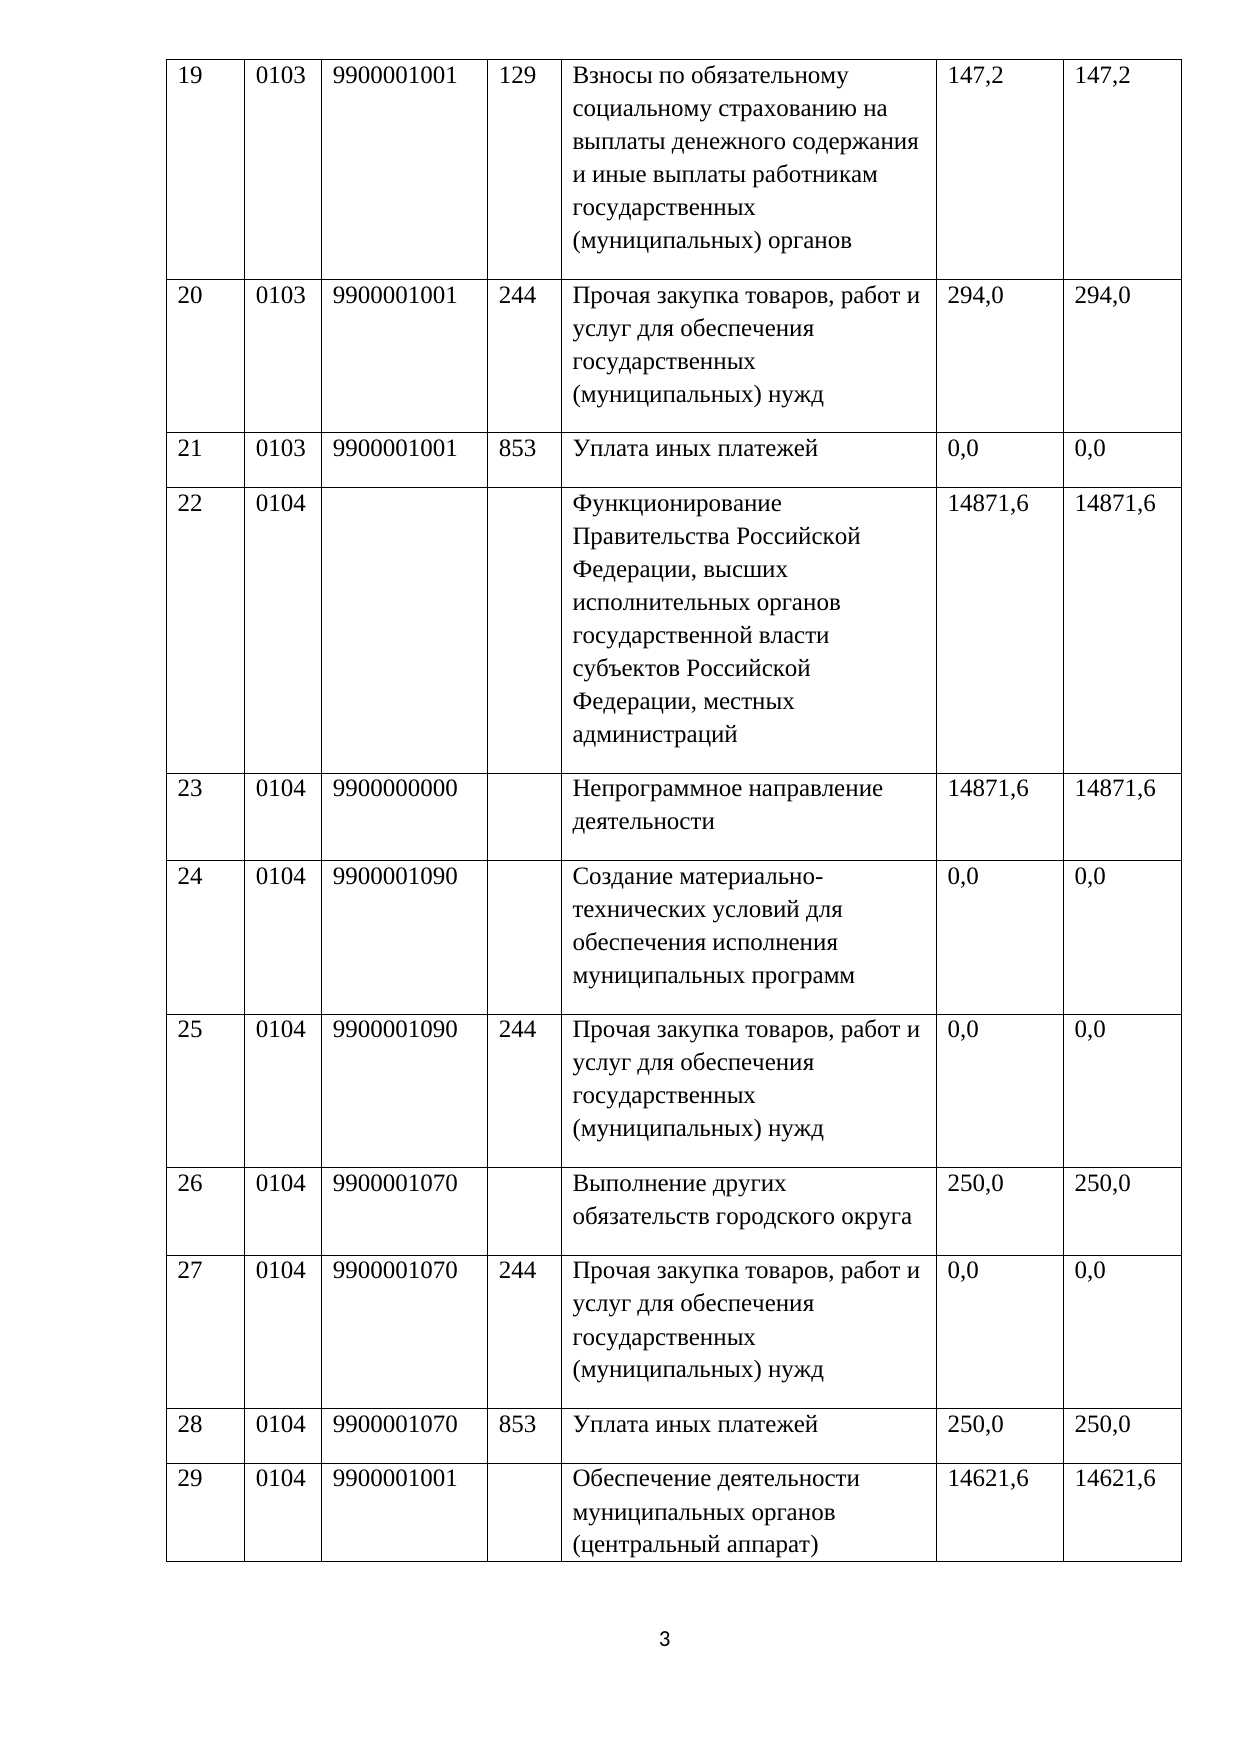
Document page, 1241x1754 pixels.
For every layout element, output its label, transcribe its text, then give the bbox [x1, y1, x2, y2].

table_cell 27 [167, 1256, 244, 1408]
table_cell 0,0 [1064, 1015, 1181, 1167]
table_cell [488, 488, 561, 772]
table_cell 24 [167, 861, 244, 1013]
table_cell 9900001001 [322, 280, 487, 432]
table_cell 0103 [245, 60, 321, 279]
table_cell Прочая закупка товаров, работ и услуг для обеспечения государственных (муниципальных) нужд [562, 280, 936, 432]
table_cell 9900001070 [322, 1168, 487, 1254]
table_cell 14871,6 [937, 488, 1063, 772]
table_cell 250,0 [937, 1168, 1063, 1254]
table_cell [488, 1464, 561, 1561]
table_cell Уплата иных платежей [562, 433, 936, 487]
table_cell 0104 [245, 488, 321, 772]
table_cell Выполнение других обязательств городского округа [562, 1168, 936, 1254]
table_cell 19 [167, 60, 244, 279]
table_cell 0104 [245, 1409, 321, 1462]
table_cell 853 [488, 1409, 561, 1462]
table_cell 129 [488, 60, 561, 279]
table_cell 28 [167, 1409, 244, 1462]
table_cell 21 [167, 433, 244, 487]
table_cell 0104 [245, 1015, 321, 1167]
table_cell 22 [167, 488, 244, 772]
table_cell 23 [167, 774, 244, 860]
table_cell 250,0 [937, 1409, 1063, 1462]
table_cell 0103 [245, 280, 321, 432]
table_cell 0104 [245, 861, 321, 1013]
table_cell 0103 [245, 433, 321, 487]
table_cell 29 [167, 1464, 244, 1561]
table_cell [488, 774, 561, 860]
table_cell Обеспечение деятельности муниципальных органов (центральный аппарат) [562, 1464, 936, 1561]
table_cell 244 [488, 1256, 561, 1408]
table_cell 9900001070 [322, 1409, 487, 1462]
table_cell Прочая закупка товаров, работ и услуг для обеспечения государственных (муниципальных) нужд [562, 1015, 936, 1167]
table_cell 0104 [245, 1256, 321, 1408]
table_cell 0,0 [1064, 433, 1181, 487]
table_cell 147,2 [1064, 60, 1181, 279]
table_cell 9900001090 [322, 1015, 487, 1167]
table_cell Прочая закупка товаров, работ и услуг для обеспечения государственных (муниципальных) нужд [562, 1256, 936, 1408]
table_cell 244 [488, 1015, 561, 1167]
table_cell 25 [167, 1015, 244, 1167]
table_cell 147,2 [937, 60, 1063, 279]
table_cell 14871,6 [937, 774, 1063, 860]
table_cell 853 [488, 433, 561, 487]
table_cell 0104 [245, 1168, 321, 1254]
table_cell 0,0 [937, 861, 1063, 1013]
table_cell 26 [167, 1168, 244, 1254]
table_cell 9900001001 [322, 1464, 487, 1561]
table_cell Создание материально-технических условий для обеспечения исполнения муниципальных программ [562, 861, 936, 1013]
table_cell 9900000000 [322, 774, 487, 860]
table_cell Взносы по обязательному социальному страхованию на выплаты денежного содержания и иные выплаты работникам государственных (муниципальных) органов [562, 60, 936, 279]
table_cell 0104 [245, 1464, 321, 1561]
table_cell 0,0 [1064, 861, 1181, 1013]
table_cell 0,0 [937, 1015, 1063, 1167]
table_cell 250,0 [1064, 1409, 1181, 1462]
table_cell 0,0 [937, 1256, 1063, 1408]
table_cell 294,0 [1064, 280, 1181, 432]
table_cell 0,0 [1064, 1256, 1181, 1408]
table_cell 9900001001 [322, 60, 487, 279]
table_cell 9900001090 [322, 861, 487, 1013]
table_cell 294,0 [937, 280, 1063, 432]
table_cell [488, 1168, 561, 1254]
table_cell 14871,6 [1064, 488, 1181, 772]
table_cell 14621,6 [1064, 1464, 1181, 1561]
table_cell 250,0 [1064, 1168, 1181, 1254]
table_cell Непрограммное направление деятельности [562, 774, 936, 860]
table_cell 244 [488, 280, 561, 432]
table_cell [322, 488, 487, 772]
table_cell 14871,6 [1064, 774, 1181, 860]
table_cell Уплата иных платежей [562, 1409, 936, 1462]
table_cell 20 [167, 280, 244, 432]
table_cell [488, 861, 561, 1013]
table_cell 9900001070 [322, 1256, 487, 1408]
table_cell 9900001001 [322, 433, 487, 487]
table_cell 0104 [245, 774, 321, 860]
table_cell 14621,6 [937, 1464, 1063, 1561]
table_cell 0,0 [937, 433, 1063, 487]
table_cell Функционирование Правительства Российской Федерации, высших исполнительных органов государственной власти субъектов Российской Федерации, местных администраций [562, 488, 936, 772]
